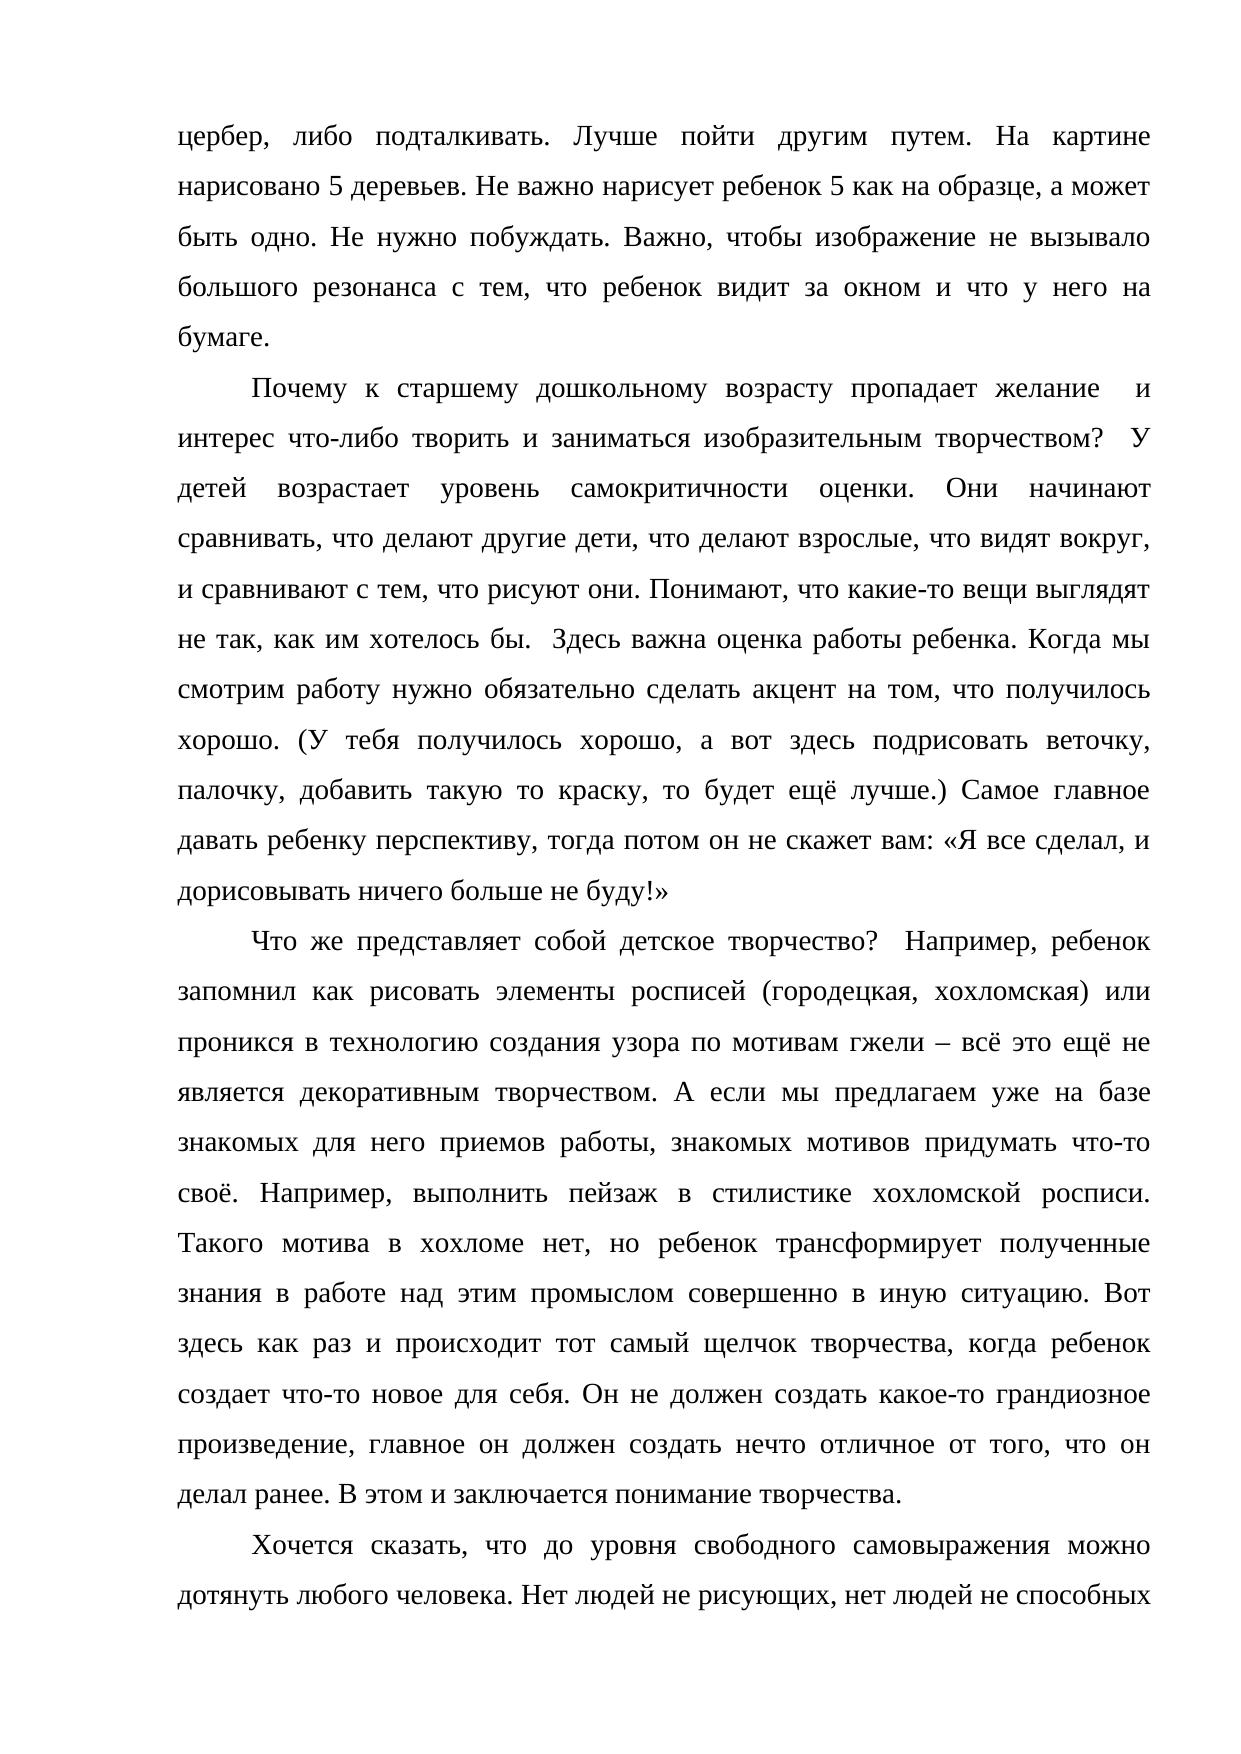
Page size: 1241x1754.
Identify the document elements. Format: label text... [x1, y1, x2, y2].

text Почему к старшему дошкольному возрасту пропадает желание и интерес что-либо творить и заниматься изобразительным творчеством? У детей возрастает уровень самокритичности оценки. Они начинают сравнивать, что делают другие дети, что делают взрослые, что видят вокруг, и сравнивают с тем, что рисуют они. Понимают, что какие-то вещи выглядят не так, как им хотелось бы. Здесь важна оценка работы ребенка. Когда мы смотрим работу нужно обязательно сделать акцент на том, что получилось хорошо. (У тебя получилось хорошо, а вот здесь подрисовать веточку, палочку, добавить такую то краску, то будет ещё лучше.) Самое главное давать ребенку перспективу, тогда потом он не скажет вам: «Я все сделал, и дорисовывать ничего больше не буду!» [177, 370, 1152, 906]
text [177, 118, 1152, 353]
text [177, 1527, 1152, 1611]
text Что же представляет собой детское творчество? Например, ребенок запомнил как рисовать элементы росписей (городецкая, хохломская) или проникся в технологию создания узора по мотивам гжели – всё это ещё не является декоративным творчеством. А если мы предлагаем уже на базе знакомых для него приемов работы, знакомых мотивов придумать что-то своё. Например, выполнить пейзаж в стилистике хохломской росписи. Такого мотива в хохломе нет, но ребенок трансформирует полученные знания в работе над этим промыслом совершенно в иную ситуацию. Вот здесь как раз и происходит тот самый щелчок творчества, когда ребенок создает что-то новое для себя. Он не должен создать какое-то грандиозное произведение, главное он должен создать нечто отличное от того, что он делал ранее. В этом и заключается понимание творчества. [177, 923, 1152, 1510]
